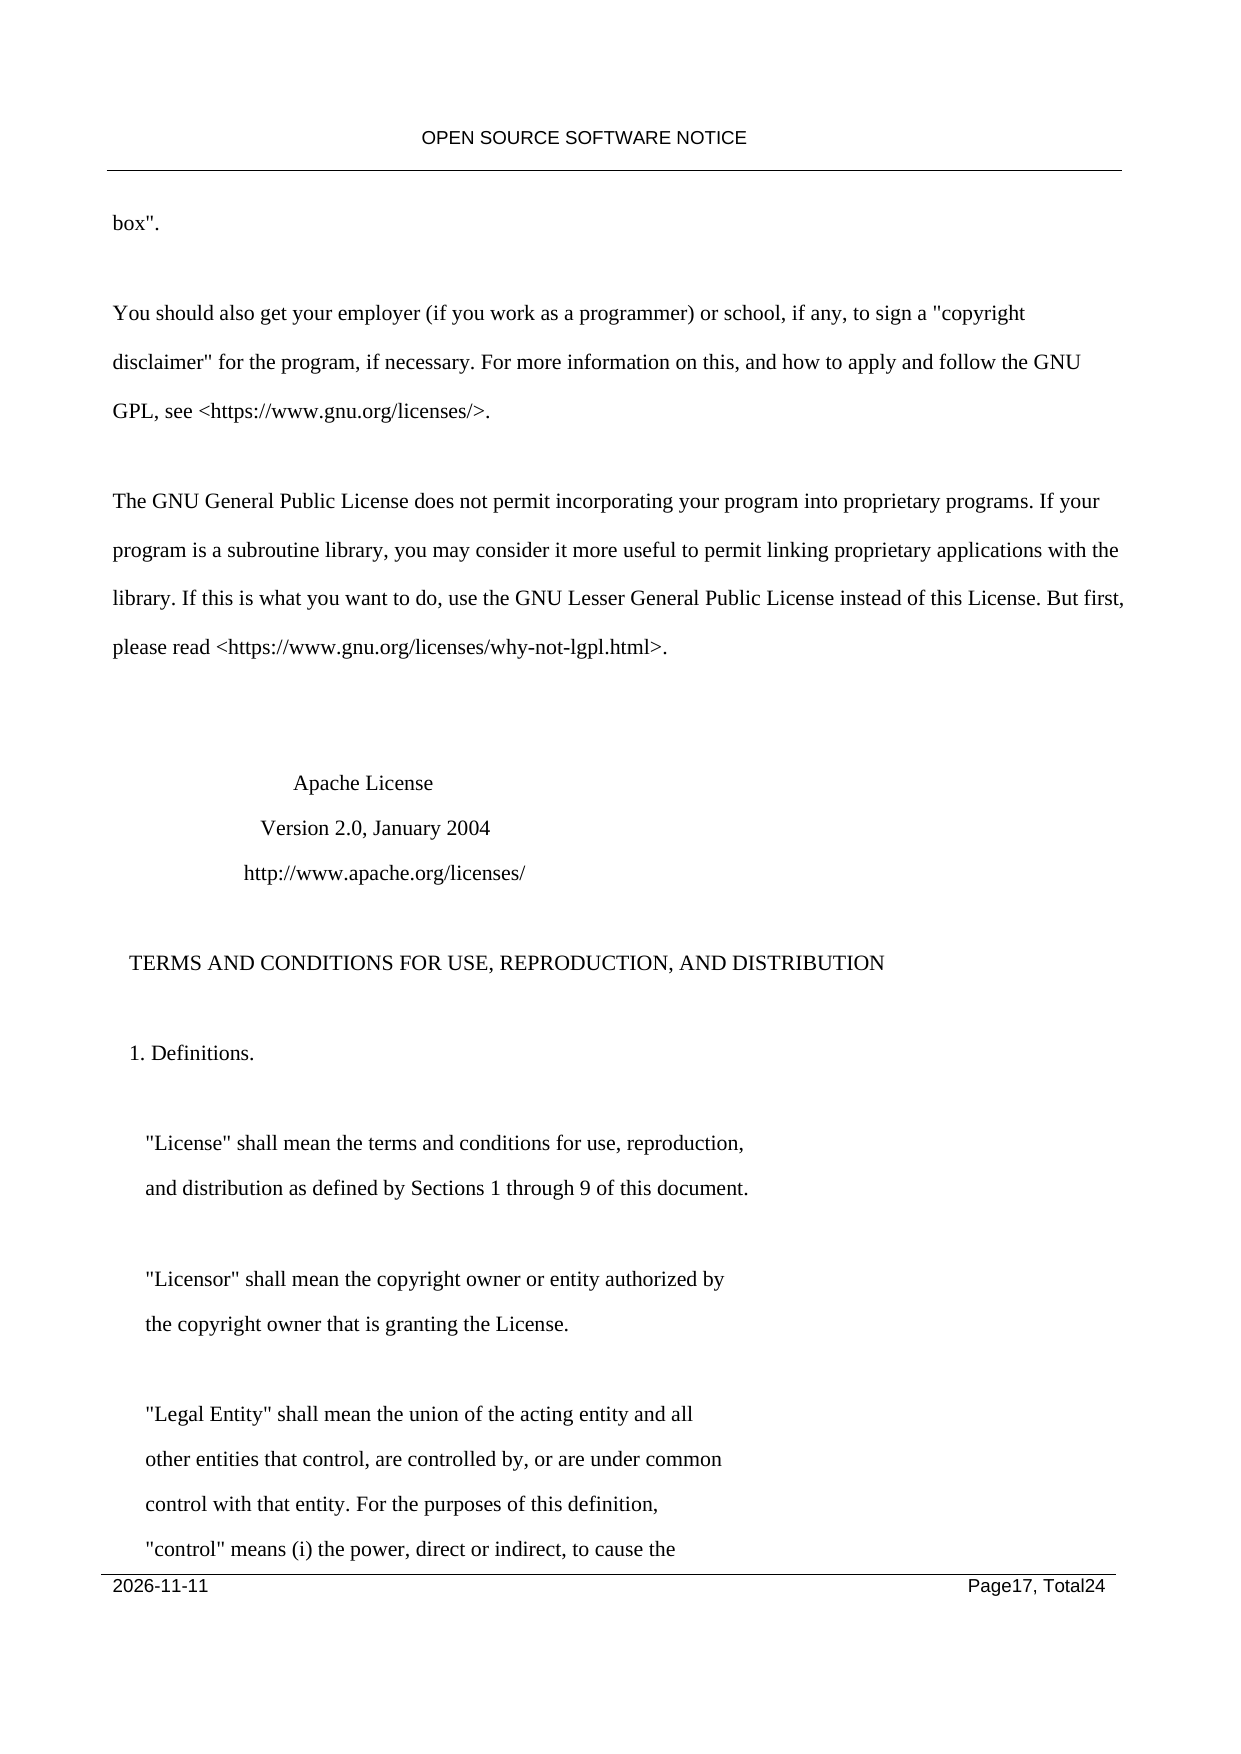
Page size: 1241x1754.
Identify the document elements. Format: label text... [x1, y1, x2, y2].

text "Licensor" shall mean the copyright owner or entity authorized by [112, 1262, 1128, 1294]
text Apache License [112, 766, 1128, 798]
text Version 2.0, January 2004 [112, 811, 1128, 843]
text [112, 206, 1128, 239]
text other entities that control, are controlled by, or are under common [112, 1442, 1128, 1475]
text "Legal Entity" shall mean the union of the acting entity and all [112, 1397, 1128, 1430]
text control with that entity. For the purposes of this definition, [112, 1487, 1128, 1520]
text The GNU General Public License does not permit incorporating your program into proprietary programs. If your program is a subroutine library, you may consider it more useful to permit linking proprietary applications with the library. If this is what you want to do, use the GNU Lesser General Public License instead of this License. But first, please read <https://www.gnu.org/licenses/why-not-lgpl.html>. [112, 484, 1128, 663]
text TERMS AND CONDITIONS FOR USE, REPRODUCTION, AND DISTRIBUTION [112, 946, 1128, 979]
text "License" shall mean the terms and conditions for use, reproduction, [112, 1127, 1128, 1159]
text and distribution as defined by Sections 1 through 9 of this document. [112, 1172, 1128, 1204]
text You should also get your employer (if you work as a programmer) or school, if any, to sign a "copyright disclaimer" for the program, if necessary. For more information on this, and how to apply and follow the GNU GPL, see <https://www.gnu.org/licenses/>. [112, 297, 1128, 427]
text http://www.apache.org/licenses/ [112, 856, 1128, 888]
text 1. Definitions. [112, 1036, 1128, 1069]
text the copyright owner that is granting the License. [112, 1307, 1128, 1339]
text "control" means (i) the power, direct or indirect, to cause the [112, 1533, 1128, 1565]
